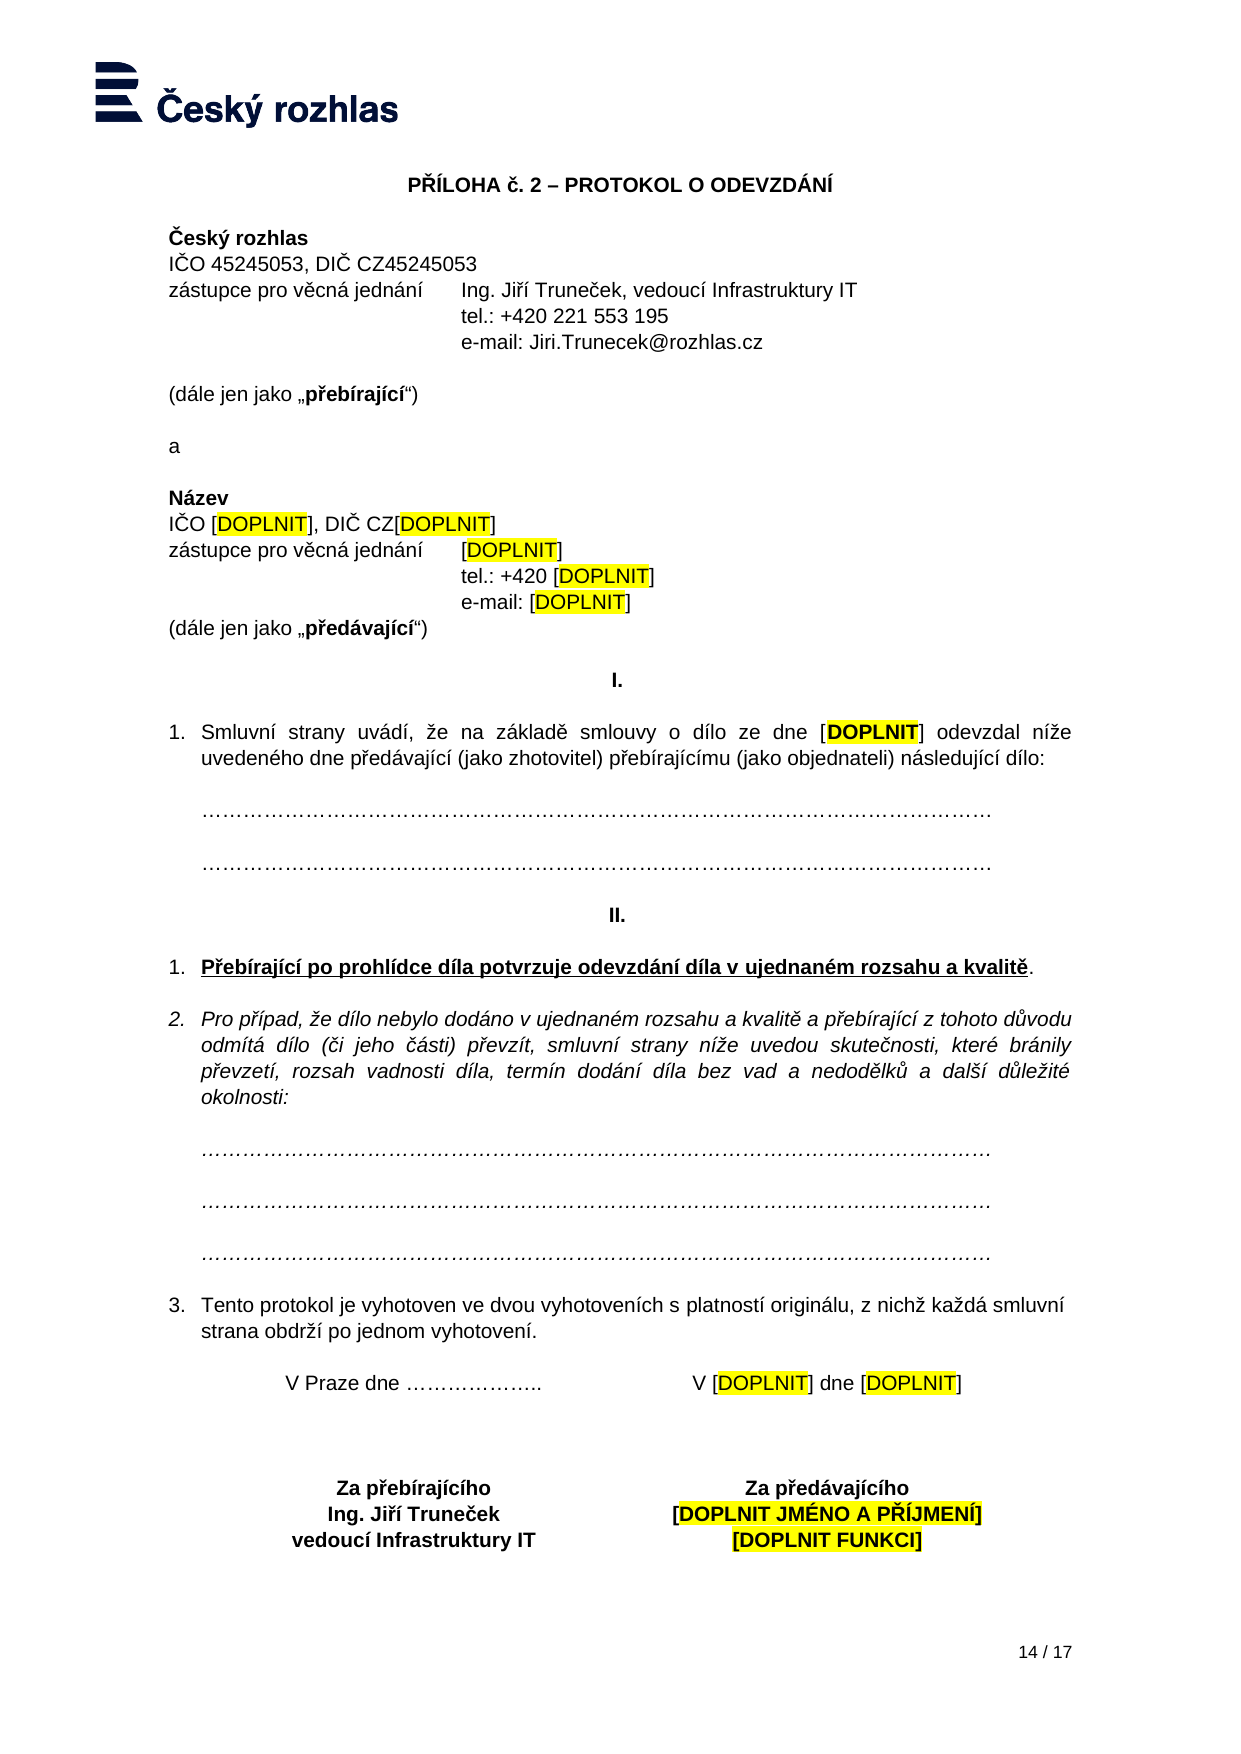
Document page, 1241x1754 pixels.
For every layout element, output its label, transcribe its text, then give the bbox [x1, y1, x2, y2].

text tel.: +420 221 553 195 [168, 302, 1072, 328]
text IČO [DOPLNIT], DIČ CZ[DOPLNIT] [168, 511, 1072, 537]
subtitle …………………………………………………………………………………………………… [168, 1136, 1072, 1162]
text IČO 45245053, DIČ CZ45245053 [168, 250, 1072, 276]
text Název [168, 484, 1072, 511]
list Tento protokol je vyhotoven ve dvou vyhotoveních s platností originálu, z nichž každá smluvní strana obdrží po jednom vyhotovení. [168, 1292, 1072, 1344]
text a [168, 432, 1072, 458]
text zástupce pro věcná jednání Ing. Jiří Truneček, vedoucí Infrastruktury IT [168, 276, 1072, 302]
picture [95, 62, 398, 128]
list Smluvní strany uvádí, že na základě smlouvy o dílo ze dne [DOPLNIT] odevzdal níže uvedeného dne předávající (jako zhotovitel) přebírajícímu (jako objednateli) následující dílo: [168, 719, 1072, 771]
text e-mail: Jiri.Trunecek@rozhlas.cz [168, 328, 1072, 354]
subtitle …………………………………………………………………………………………………… [201, 1240, 1072, 1266]
table_cell Za předávajícího [DOPLNIT JMÉNO A PŘÍJMENÍ] [DOPLNIT FUNKCI] [621, 1396, 1033, 1552]
text e-mail: [DOPLNIT] [168, 589, 1072, 615]
list …………………………………………………………………………………………………… [201, 797, 1072, 823]
subtitle …………………………………………………………………………………………………… [201, 1188, 1072, 1214]
text (dále jen jako „přebírající“) [168, 380, 1072, 406]
text (dále jen jako „předávající“) [168, 615, 1072, 641]
text zástupce pro věcná jednání [DOPLNIT] [168, 537, 1072, 563]
table_header V Praze dne ……………….. [207, 1370, 621, 1396]
text tel.: +420 [DOPLNIT] [168, 563, 1072, 589]
table_cell Za přebírajícího Ing. Jiří Truneček vedoucí Infrastruktury IT [207, 1396, 621, 1552]
text Český rozhlas [168, 224, 1072, 250]
table_header V [DOPLNIT] dne [DOPLNIT] [621, 1370, 1033, 1396]
text PŘÍLOHA č. 2 – PROTOKOL O ODEVZDÁNÍ [168, 172, 1072, 198]
list Přebírající po prohlídce díla potvrzuje odevzdání díla v ujednaném rozsahu a kvalitě. [168, 953, 1072, 979]
list …………………………………………………………………………………………………… [201, 849, 1072, 875]
list Pro případ, že dílo nebylo dodáno v ujednaném rozsahu a kvalitě a přebírající z tohoto důvodu odmítá dílo (či jeho části) převzít, smluvní strany níže uvedou skutečnosti, které bránily převzetí, rozsah vadnosti díla, termín dodání díla bez vad a nedodělků a další důležité okolnosti: [168, 1005, 1072, 1109]
